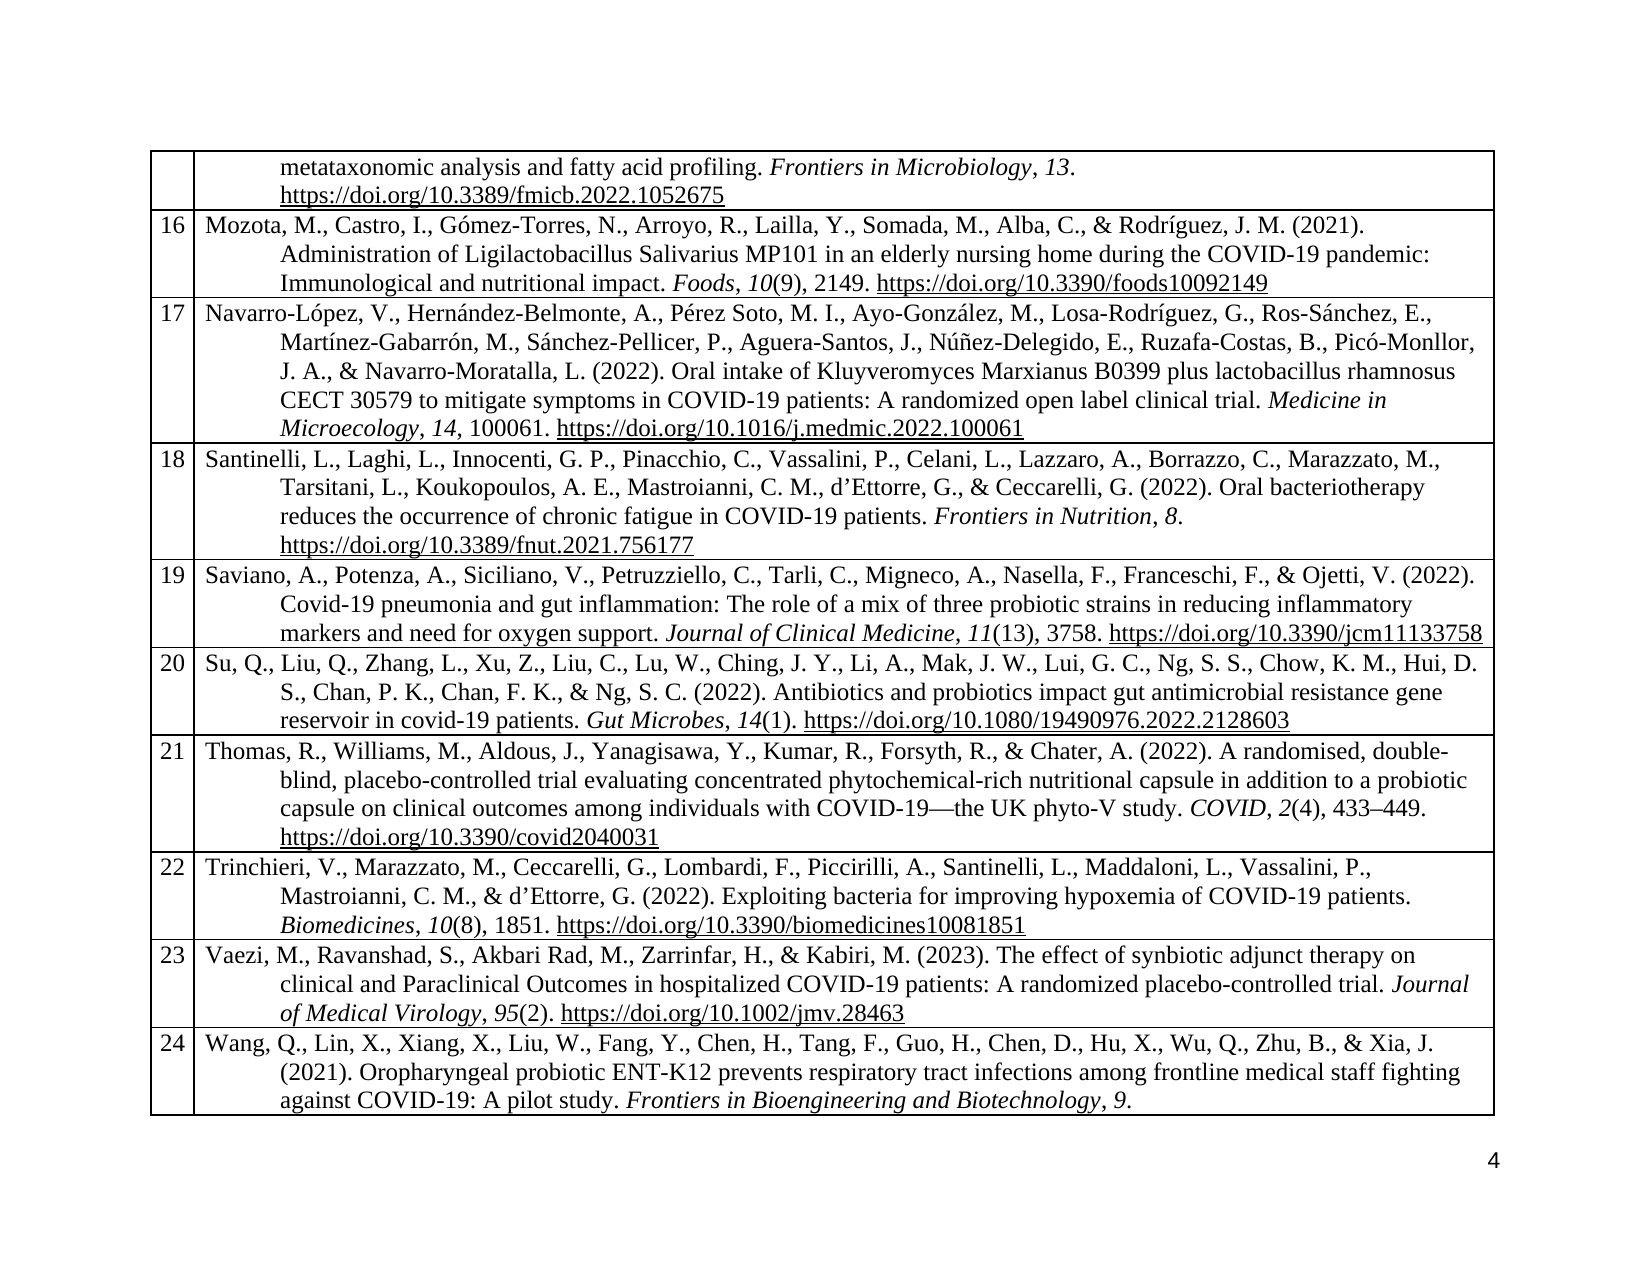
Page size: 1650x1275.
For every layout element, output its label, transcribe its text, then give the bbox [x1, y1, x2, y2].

table_cell Navarro-López, V., Hernández-Belmonte, A., Pérez Soto, M. I., Ayo-González, M., Losa-Rodríguez, G., Ros-Sánchez, E., Martínez-Gabarrón, M., Sánchez-Pellicer, P., Aguera-Santos, J., Núñez-Delegido, E., Ruzafa-Costas, B., Picó-Monllor, J. A., & Navarro-Moratalla, L. (2022). Oral intake of Kluyveromyces Marxianus B0399 plus lactobacillus rhamnosus CECT 30579 to mitigate symptoms in COVID-19 patients: A randomized open label clinical trial. Medicine in Microecology, 14, 100061. https://doi.org/10.1016/j.medmic.2022.100061 [195, 298, 1493, 442]
table_cell Thomas, R., Williams, M., Aldous, J., Yanagisawa, Y., Kumar, R., Forsyth, R., & Chater, A. (2022). A randomised, double-blind, placebo-controlled trial evaluating concentrated phytochemical-rich nutritional capsule in addition to a probiotic capsule on clinical outcomes among individuals with COVID-19—the UK phyto-V study. COVID, 2(4), 433–449. https://doi.org/10.3390/covid2040031 [195, 736, 1493, 851]
table_cell Su, Q., Liu, Q., Zhang, L., Xu, Z., Liu, C., Lu, W., Ching, J. Y., Li, A., Mak, J. W., Lui, G. C., Ng, S. S., Chow, K. M., Hui, D. S., Chan, P. K., Chan, F. K., & Ng, S. C. (2022). Antibiotics and probiotics impact gut antimicrobial resistance gene reservoir in covid-19 patients. Gut Microbes, 14(1). https://doi.org/10.1080/19490976.2022.2128603 [195, 648, 1493, 734]
table_cell Santinelli, L., Laghi, L., Innocenti, G. P., Pinacchio, C., Vassalini, P., Celani, L., Lazzaro, A., Borrazzo, C., Marazzato, M., Tarsitani, L., Koukopoulos, A. E., Mastroianni, C. M., d’Ettorre, G., & Ceccarelli, G. (2022). Oral bacteriotherapy reduces the occurrence of chronic fatigue in COVID-19 patients. Frontiers in Nutrition, 8. https://doi.org/10.3389/fnut.2021.756177 [195, 444, 1493, 559]
table_cell 21 [152, 736, 193, 851]
table_cell 18 [152, 444, 193, 559]
table_cell 22 [152, 853, 193, 939]
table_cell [195, 1028, 1493, 1114]
table_cell 15 [152, 152, 193, 209]
table_cell 20 [152, 648, 193, 734]
table_cell Mozota, M., Castro, I., Gómez-Torres, N., Arroyo, R., Lailla, Y., Somada, M., Alba, C., & Rodríguez, J. M. (2021). Administration of Ligilactobacillus Salivarius MP101 in an elderly nursing home during the COVID-19 pandemic: Immunological and nutritional impact. Foods, 10(9), 2149. https://doi.org/10.3390/foods10092149 [195, 211, 1493, 297]
table_cell 16 [152, 211, 193, 297]
table_cell 17 [152, 298, 193, 442]
table_cell 24 [152, 1028, 193, 1114]
table_cell Saviano, A., Potenza, A., Siciliano, V., Petruzziello, C., Tarli, C., Migneco, A., Nasella, F., Franceschi, F., & Ojetti, V. (2022). Covid-19 pneumonia and gut inflammation: The role of a mix of three probiotic strains in reducing inflammatory markers and need for oxygen support. Journal of Clinical Medicine, 11(13), 3758. https://doi.org/10.3390/jcm11133758 [195, 560, 1493, 647]
table_cell Vaezi, M., Ravanshad, S., Akbari Rad, M., Zarrinfar, H., & Kabiri, M. (2023). The effect of synbiotic adjunct therapy on clinical and Paraclinical Outcomes in hospitalized COVID‐19 patients: A randomized placebo‐controlled trial. Journal of Medical Virology, 95(2). https://doi.org/10.1002/jmv.28463 [195, 940, 1493, 1027]
table_cell Trinchieri, V., Marazzato, M., Ceccarelli, G., Lombardi, F., Piccirilli, A., Santinelli, L., Maddaloni, L., Vassalini, P., Mastroianni, C. M., & d’Ettorre, G. (2022). Exploiting bacteria for improving hypoxemia of COVID-19 patients. Biomedicines, 10(8), 1851. https://doi.org/10.3390/biomedicines10081851 [195, 853, 1493, 939]
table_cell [195, 152, 1493, 209]
table_cell 19 [152, 560, 193, 647]
table_cell 23 [152, 940, 193, 1027]
